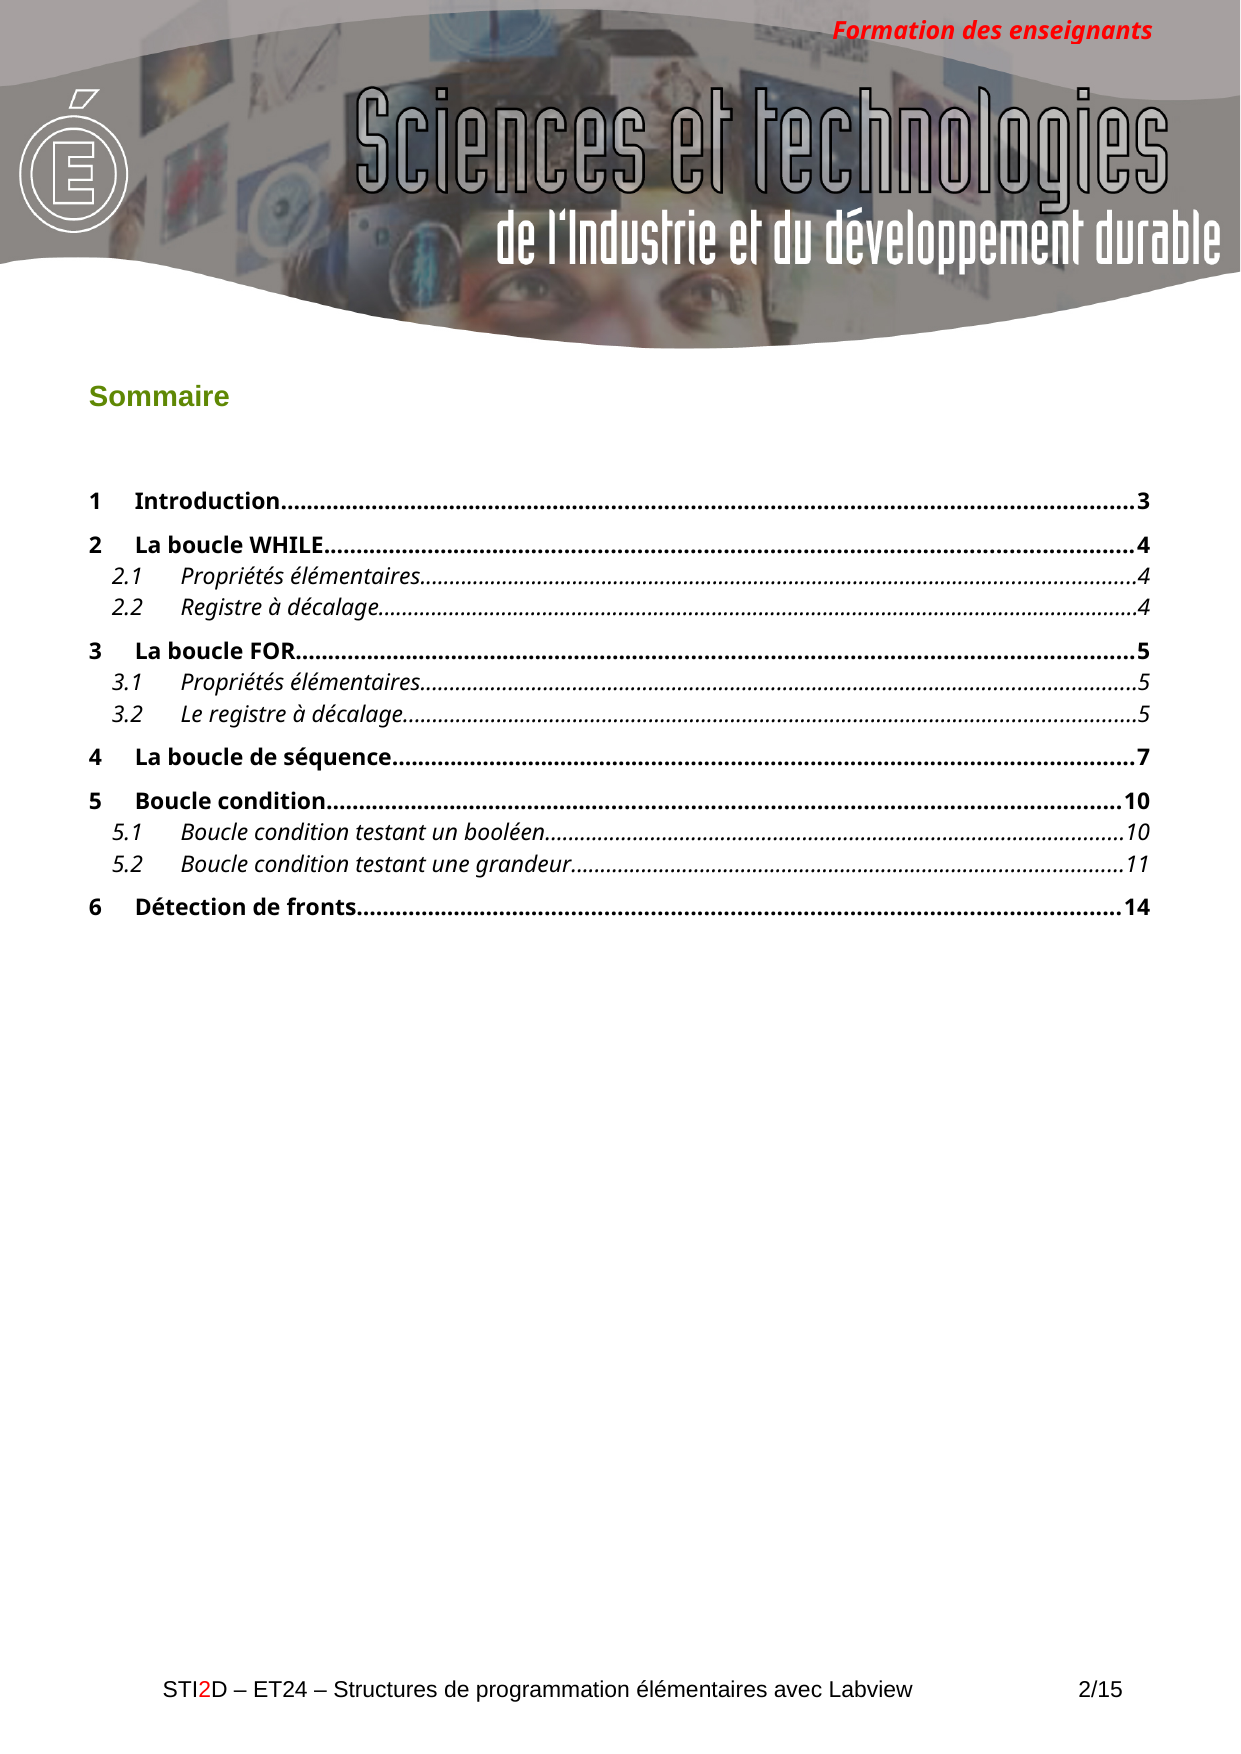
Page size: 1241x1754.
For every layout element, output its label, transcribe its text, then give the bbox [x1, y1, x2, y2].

text 6 Détection de fronts. 14 [89, 891, 1152, 923]
text 3.1 Propriétés élémentaires. 5 [112, 666, 1152, 698]
text 2 La boucle WHILE. 4 [89, 529, 1152, 560]
subtitle Sommaire [89, 379, 1152, 413]
text 4 La boucle de séquence. 7 [89, 741, 1152, 773]
text 5.2 Boucle condition testant une grandeur. 11 [112, 848, 1152, 879]
text 3.2 Le registre à décalage. 5 [112, 698, 1152, 729]
text 1 Introduction. 3 [89, 485, 1152, 516]
picture [0, 0, 1241, 356]
text 5 Boucle condition. 10 [89, 785, 1152, 816]
text 5.1 Boucle condition testant un booléen. 10 [112, 816, 1152, 848]
text 3 La boucle FOR. 5 [89, 635, 1152, 666]
text 2.1 Propriétés élémentaires. 4 [112, 560, 1152, 591]
text 2.2 Registre à décalage. 4 [112, 591, 1152, 623]
